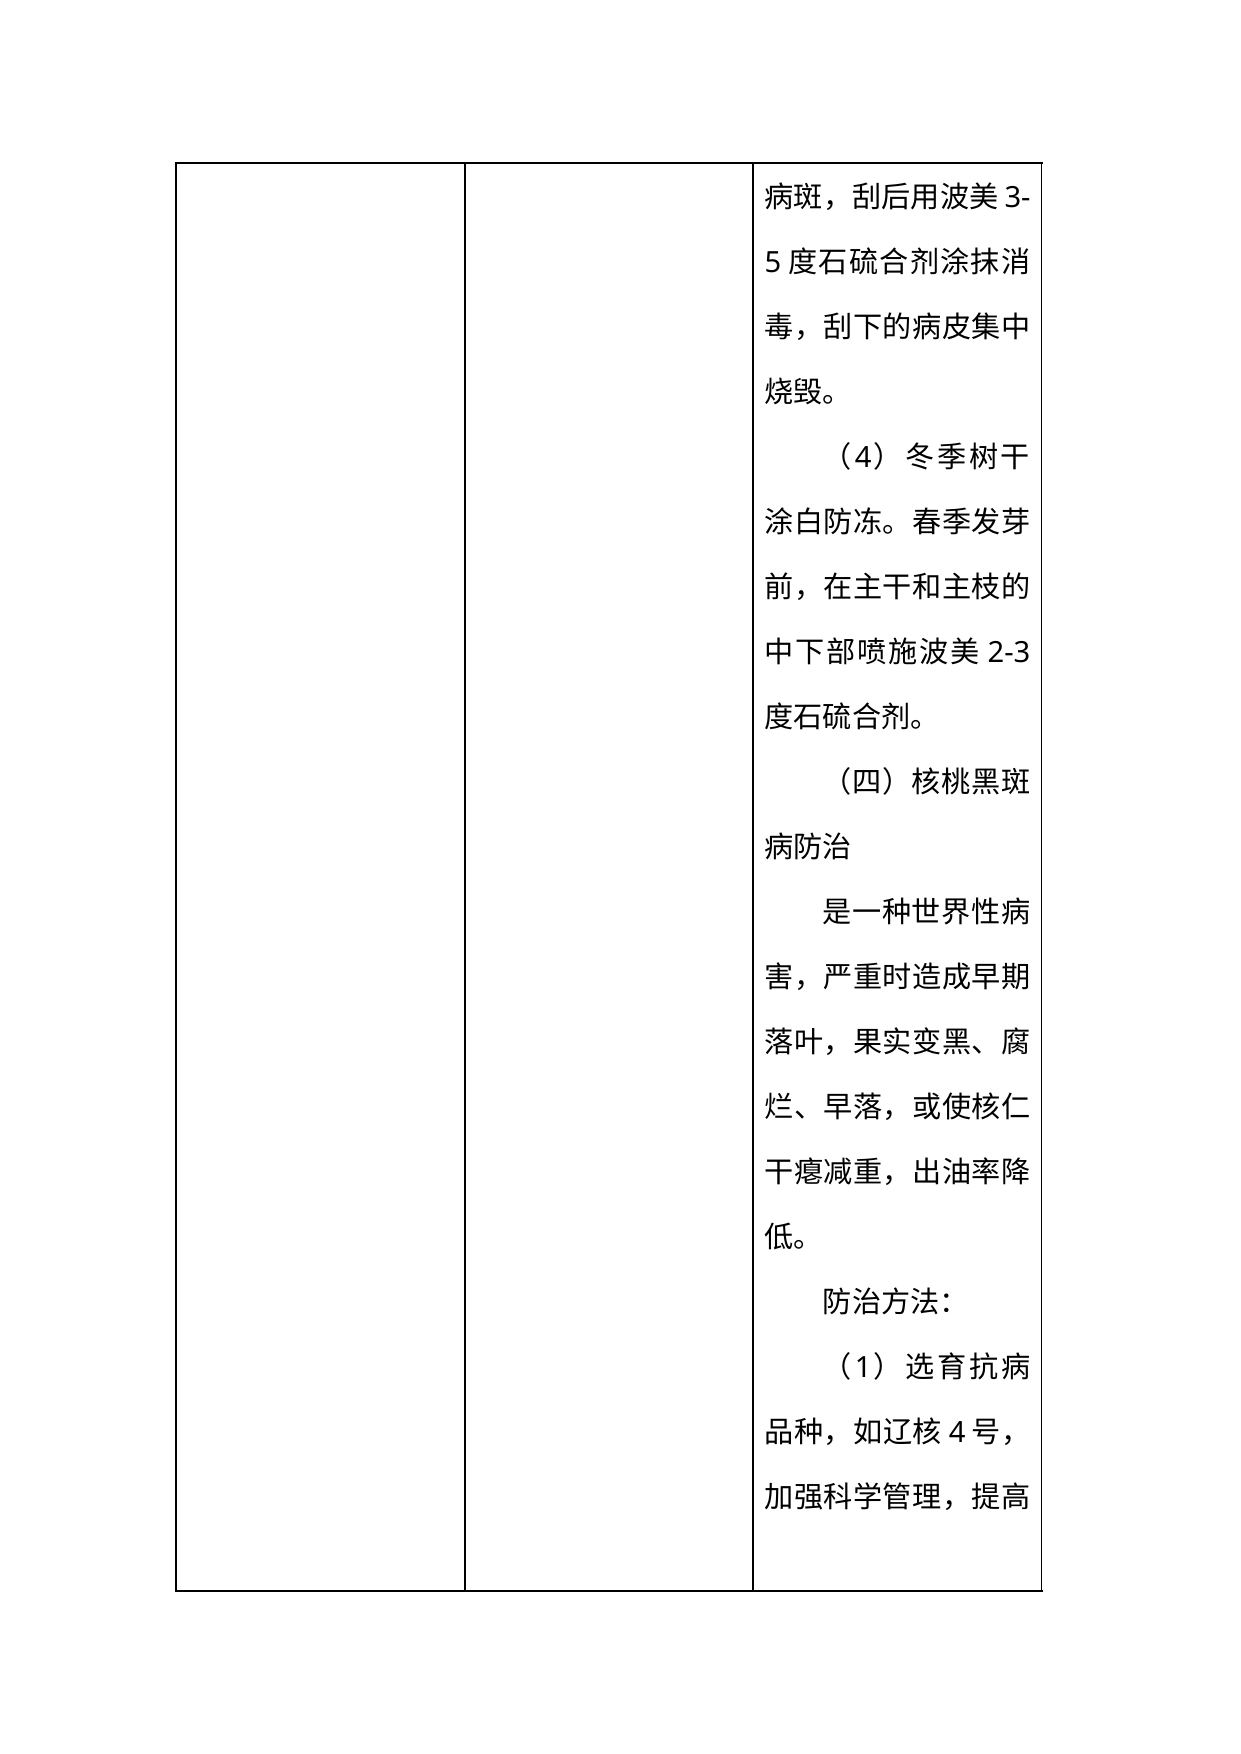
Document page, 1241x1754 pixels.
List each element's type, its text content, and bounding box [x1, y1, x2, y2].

table_cell 1 [177, 164, 464, 1590]
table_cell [754, 164, 1041, 1590]
table_cell [466, 164, 752, 1590]
